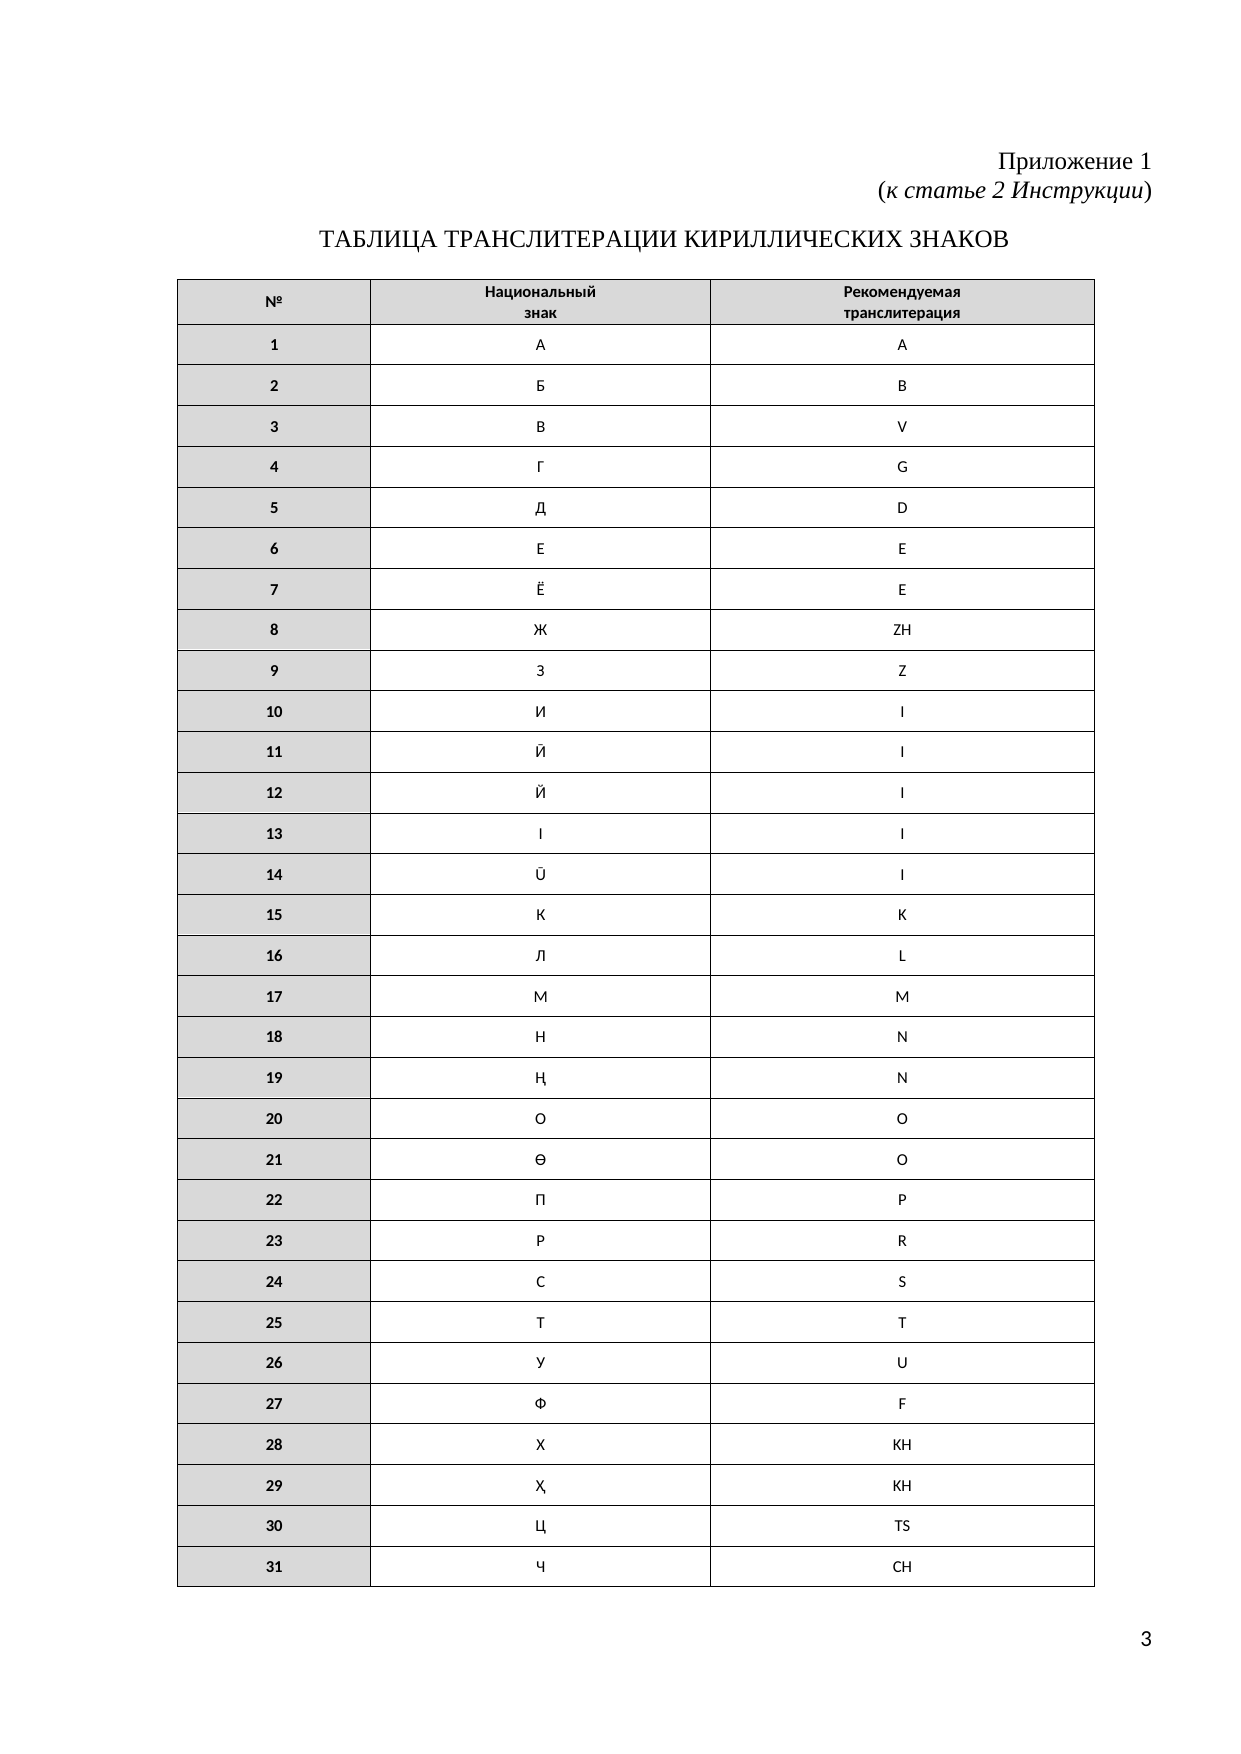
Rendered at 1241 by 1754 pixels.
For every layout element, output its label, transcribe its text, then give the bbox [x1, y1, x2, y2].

table_cell L [711, 936, 1094, 975]
table_cell О [371, 1099, 710, 1138]
table_cell G [711, 447, 1094, 487]
table_cell E [711, 569, 1094, 609]
table_cell M [711, 976, 1094, 1016]
table_cell O [711, 1099, 1094, 1138]
table_cell I [711, 814, 1094, 853]
text ТАБЛИЦА ТРАНСЛИТЕРАЦИИ КИРИЛЛИЧЕСКИХ ЗНАКОВ [177, 224, 1152, 253]
table_cell 22 [178, 1180, 370, 1220]
text Приложение 1 [177, 146, 1152, 175]
table_cell 30 [178, 1506, 370, 1546]
table_cell T [711, 1302, 1094, 1342]
table_cell 16 [178, 936, 370, 975]
table_header № [178, 280, 370, 324]
table_cell I [711, 854, 1094, 894]
table_cell 19 [178, 1058, 370, 1097]
table_cell Х [371, 1424, 710, 1464]
table_cell R [711, 1221, 1094, 1260]
table_cell 20 [178, 1099, 370, 1138]
table_cell 17 [178, 976, 370, 1016]
table_cell K [711, 895, 1094, 934]
table_cell 3 [178, 406, 370, 446]
table_cell V [711, 406, 1094, 446]
table_cell 24 [178, 1261, 370, 1301]
table_cell 6 [178, 528, 370, 568]
table_cell N [711, 1058, 1094, 1097]
table_header Национальный знак [371, 280, 710, 324]
table_cell Ū [371, 854, 710, 894]
table_cell B [711, 365, 1094, 405]
table_cell Р [371, 1221, 710, 1260]
table_cell Z [711, 651, 1094, 690]
table_cell ZH [711, 610, 1094, 649]
text (к статье 2 Инструкции) [177, 175, 1152, 204]
table_cell 14 [178, 854, 370, 894]
table_cell Ɵ [371, 1139, 710, 1179]
table_cell Ӣ [371, 732, 710, 772]
table_cell Д [371, 488, 710, 527]
table_cell 28 [178, 1424, 370, 1464]
table_cell TS [711, 1506, 1094, 1546]
table_cell P [711, 1180, 1094, 1220]
table_cell I [711, 732, 1094, 772]
table_cell 9 [178, 651, 370, 690]
table_cell У [371, 1343, 710, 1383]
table_cell Ё [371, 569, 710, 609]
table_cell D [711, 488, 1094, 527]
table_cell Б [371, 365, 710, 405]
table_cell F [711, 1384, 1094, 1423]
table_cell 1 [178, 325, 370, 364]
table_cell А [711, 325, 1094, 364]
table_cell 21 [178, 1139, 370, 1179]
table_cell I [711, 691, 1094, 731]
table_cell N [711, 1017, 1094, 1057]
table_cell 12 [178, 773, 370, 812]
table_header Рекомендуемая транслитерация [711, 280, 1094, 324]
table_cell 11 [178, 732, 370, 772]
table_cell 29 [178, 1465, 370, 1505]
table_cell 5 [178, 488, 370, 527]
table_cell U [711, 1343, 1094, 1383]
table_cell 15 [178, 895, 370, 934]
table_cell 7 [178, 569, 370, 609]
table_cell 31 [178, 1547, 370, 1586]
table_cell I [711, 773, 1094, 812]
table_cell 27 [178, 1384, 370, 1423]
table_cell E [711, 528, 1094, 568]
table_cell KH [711, 1424, 1094, 1464]
table_cell 25 [178, 1302, 370, 1342]
table_cell S [711, 1261, 1094, 1301]
table_cell Т [371, 1302, 710, 1342]
table_cell Й [371, 773, 710, 812]
table_cell 13 [178, 814, 370, 853]
table_cell К [371, 895, 710, 934]
table_cell Ҳ [371, 1465, 710, 1505]
table_cell Ц [371, 1506, 710, 1546]
table_cell П [371, 1180, 710, 1220]
table_cell Ч [371, 1547, 710, 1586]
table_cell 4 [178, 447, 370, 487]
table_cell I [371, 814, 710, 853]
table_cell 23 [178, 1221, 370, 1260]
table_cell М [371, 976, 710, 1016]
table_cell 8 [178, 610, 370, 649]
table_cell В [371, 406, 710, 446]
table_cell KH [711, 1465, 1094, 1505]
table_cell З [371, 651, 710, 690]
table_cell И [371, 691, 710, 731]
table_cell Ф [371, 1384, 710, 1423]
table_cell 2 [178, 365, 370, 405]
table_cell С [371, 1261, 710, 1301]
table_cell Е [371, 528, 710, 568]
table_cell А [371, 325, 710, 364]
table_cell Г [371, 447, 710, 487]
table_cell Ң [371, 1058, 710, 1097]
table_cell O [711, 1139, 1094, 1179]
table_cell 26 [178, 1343, 370, 1383]
table_cell Н [371, 1017, 710, 1057]
table_cell Ж [371, 610, 710, 649]
table_cell Л [371, 936, 710, 975]
table_cell 10 [178, 691, 370, 731]
table_cell 18 [178, 1017, 370, 1057]
table_cell CH [711, 1547, 1094, 1586]
